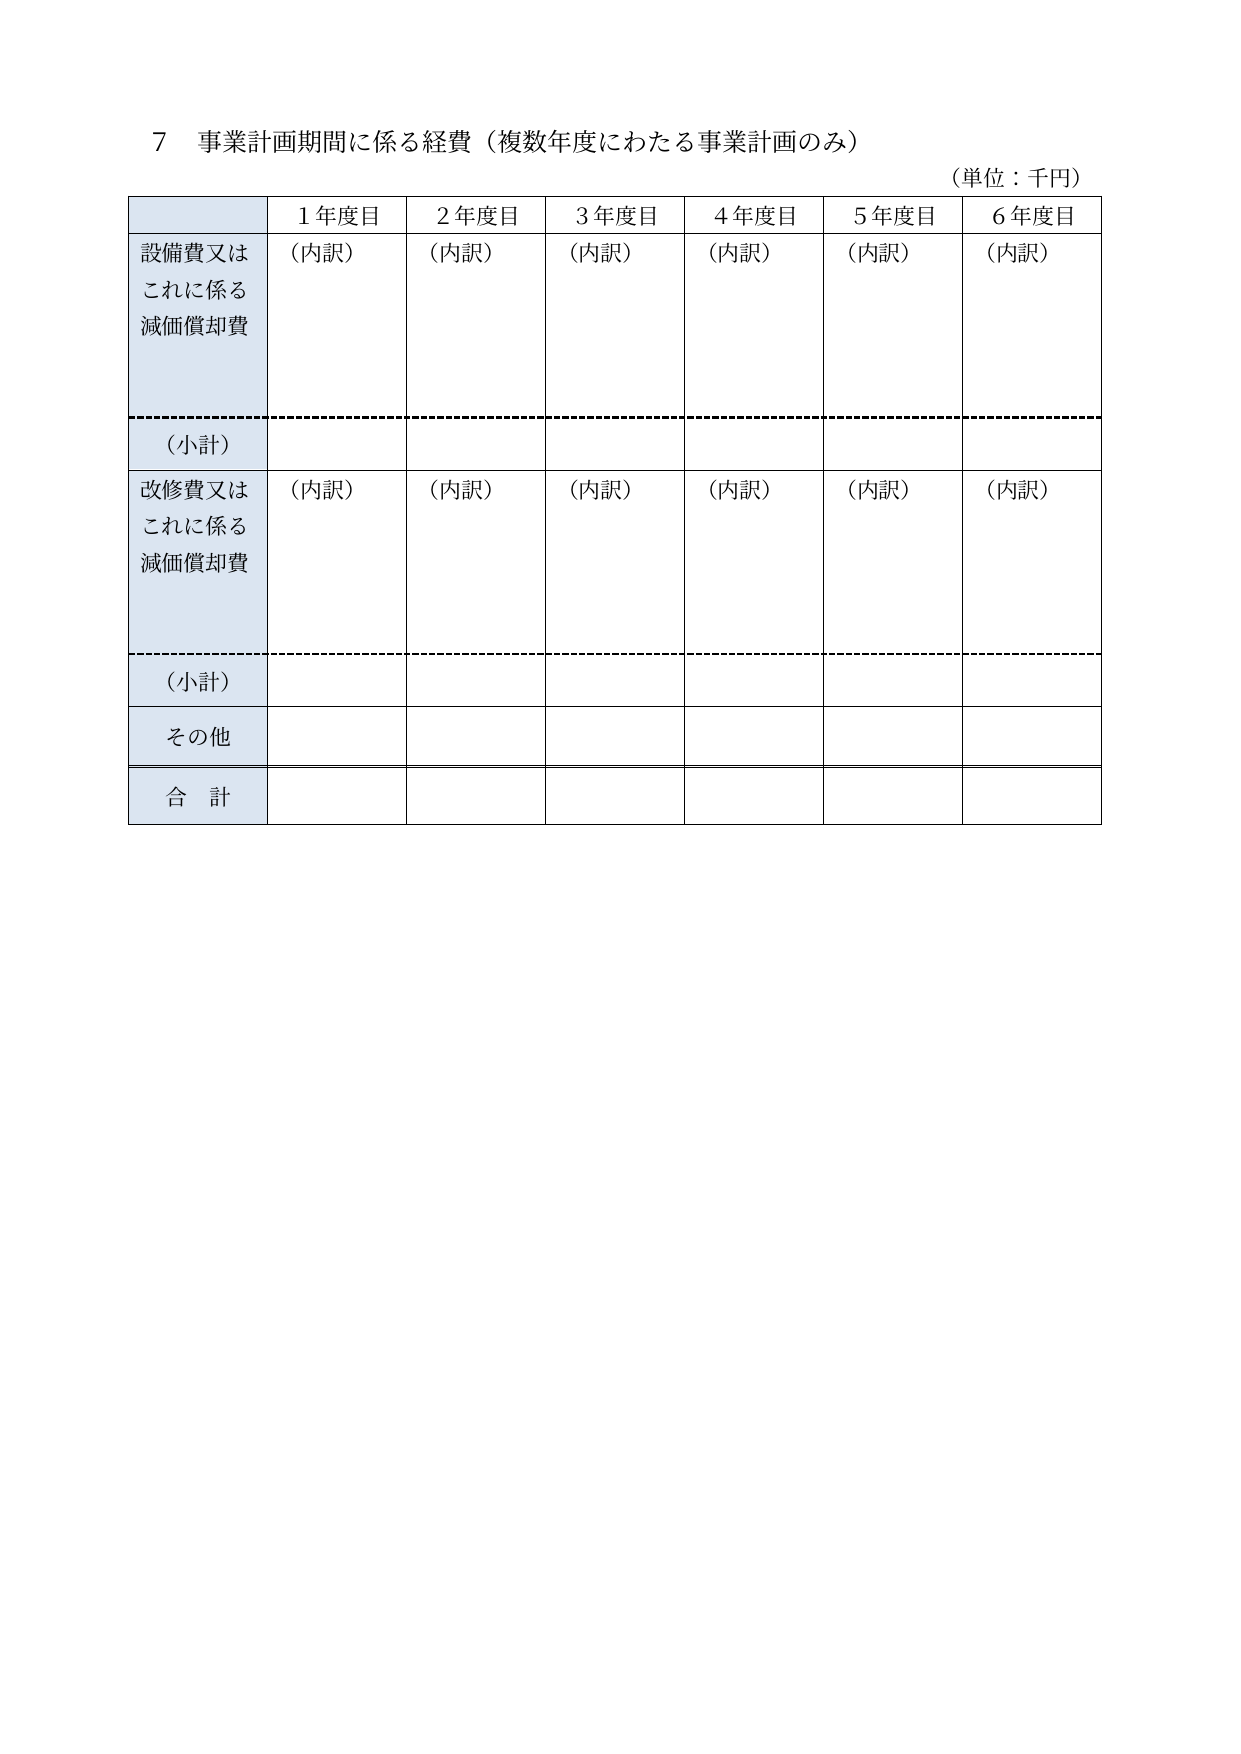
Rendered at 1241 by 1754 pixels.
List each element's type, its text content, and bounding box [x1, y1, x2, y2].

table_cell [685, 707, 823, 765]
table_header ６年度目 [963, 197, 1101, 233]
table_cell [407, 707, 545, 765]
table_cell 設備費又はこれに係る減価償却費 [129, 234, 267, 416]
table_cell [268, 653, 406, 706]
table_cell （内訳） [268, 234, 406, 416]
table_cell （内訳） [685, 471, 823, 653]
table_cell [824, 653, 962, 706]
table_header ２年度目 [407, 197, 545, 233]
table_cell （内訳） [407, 471, 545, 653]
table_cell （内訳） [963, 471, 1101, 653]
table_cell [546, 653, 684, 706]
table_cell （内訳） [685, 234, 823, 416]
table_cell （小計） [129, 653, 267, 706]
table_cell [963, 768, 1101, 824]
table_cell （内訳） [546, 234, 684, 416]
text ７ 事業計画期間に係る経費（複数年度にわたる事業計画のみ） [148, 123, 1092, 159]
table_cell [685, 653, 823, 706]
table_cell [268, 707, 406, 765]
table_header ４年度目 [685, 197, 823, 233]
table_cell [963, 707, 1101, 765]
table_cell [963, 653, 1101, 706]
table_cell [824, 416, 962, 469]
table_cell [546, 768, 684, 824]
table_cell [824, 768, 962, 824]
table_header ３年度目 [546, 197, 684, 233]
table_cell [685, 768, 823, 824]
table_cell （内訳） [824, 234, 962, 416]
table_cell [546, 416, 684, 469]
table_cell 合 計 [129, 768, 267, 824]
table_cell （内訳） [546, 471, 684, 653]
table_cell （小計） [129, 416, 267, 469]
table_cell [546, 707, 684, 765]
table_cell [268, 416, 406, 469]
text （単位：千円） [140, 159, 1092, 196]
table_cell （内訳） [268, 471, 406, 653]
table_cell [407, 768, 545, 824]
table_header [129, 197, 267, 233]
table_header １年度目 [268, 197, 406, 233]
table_cell （内訳） [963, 234, 1101, 416]
table_cell （内訳） [824, 471, 962, 653]
table_cell [268, 768, 406, 824]
table_header ５年度目 [824, 197, 962, 233]
table_cell [824, 707, 962, 765]
table_cell [685, 416, 823, 469]
table_cell 改修費又はこれに係る減価償却費 [129, 471, 267, 653]
table_cell [963, 416, 1101, 469]
table_cell その他 [129, 707, 267, 765]
table_cell （内訳） [407, 234, 545, 416]
table_cell [407, 653, 545, 706]
table_cell [407, 416, 545, 469]
